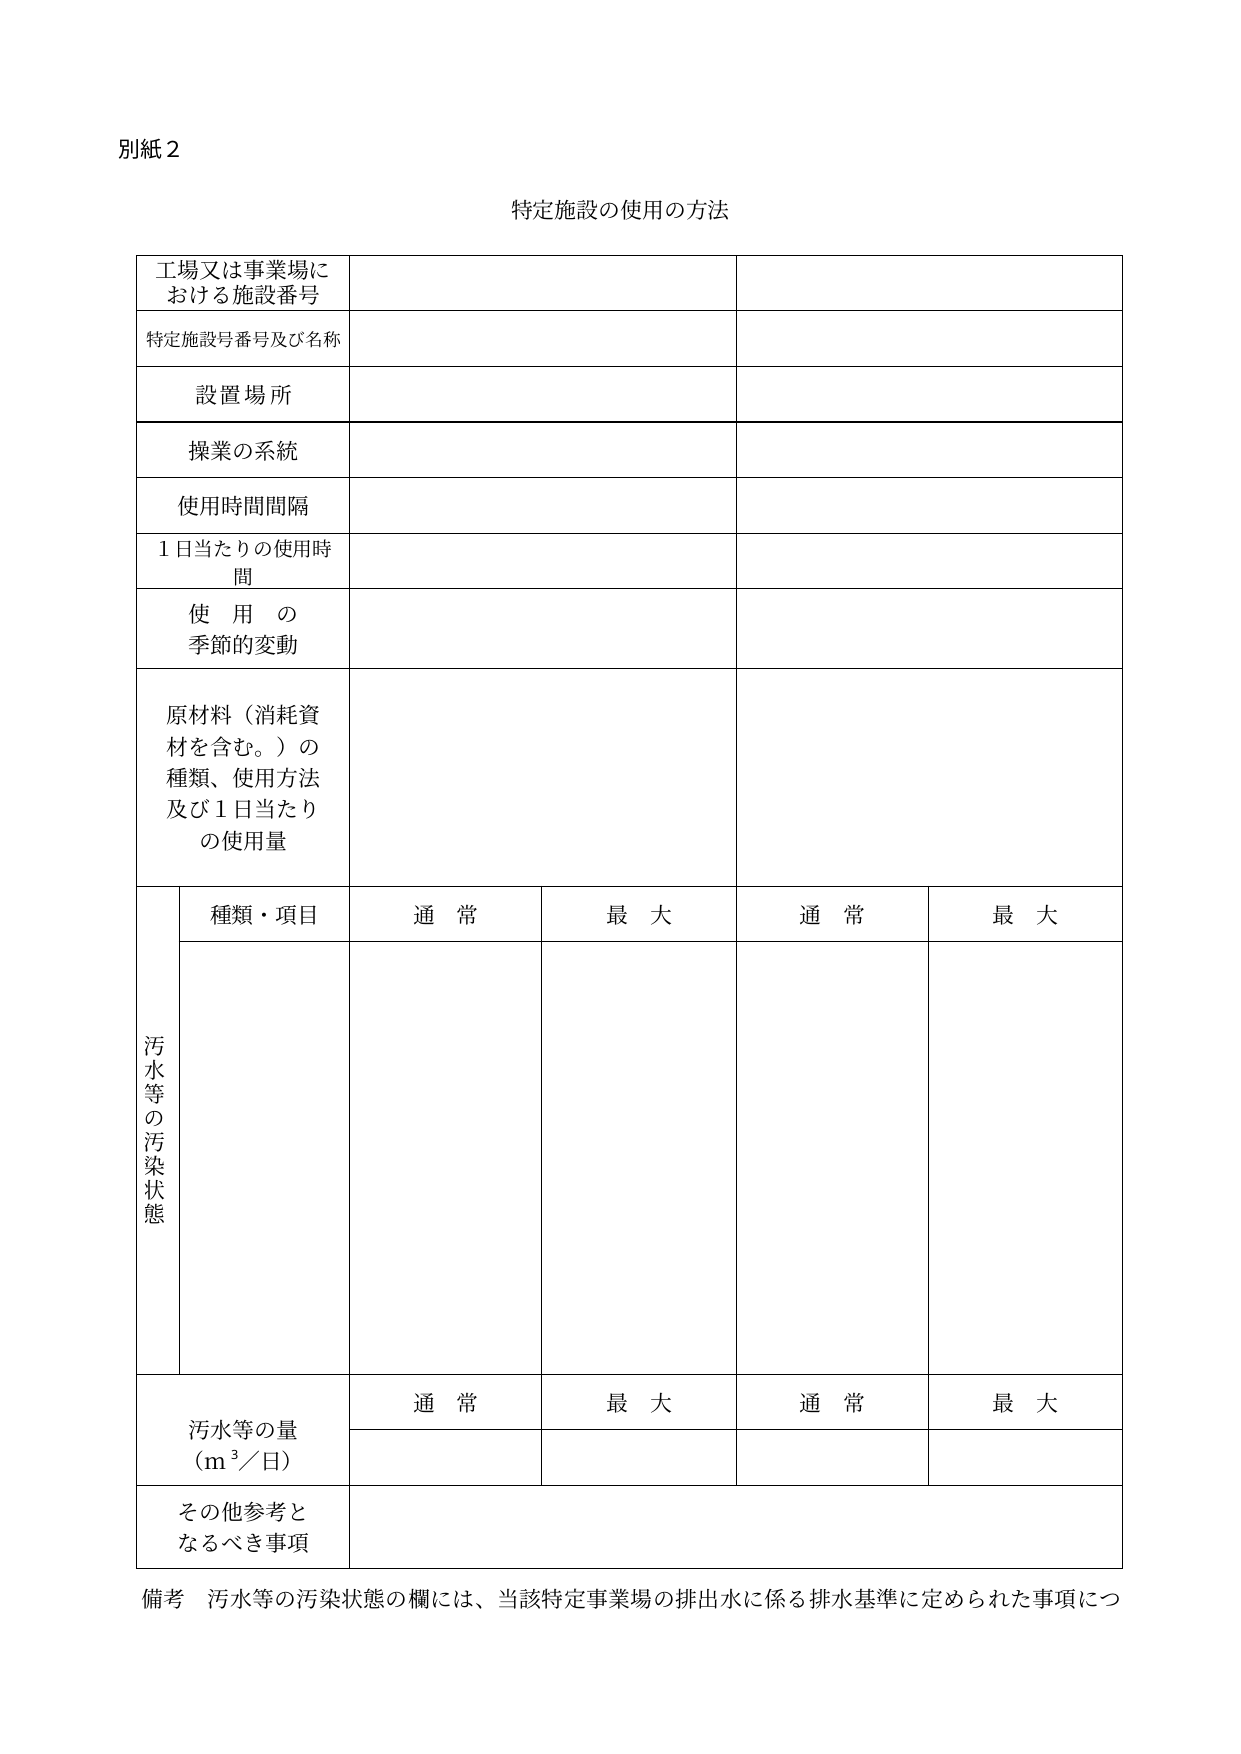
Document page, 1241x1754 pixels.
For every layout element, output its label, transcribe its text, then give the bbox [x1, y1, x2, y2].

table_cell [350, 478, 736, 532]
table_cell [350, 589, 736, 667]
table_cell [350, 367, 736, 421]
table_cell 最 大 [542, 1375, 736, 1429]
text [118, 1582, 1122, 1614]
table_cell 通 常 [350, 887, 541, 941]
table_cell 通 常 [737, 1375, 928, 1429]
table_cell [737, 367, 1122, 421]
table_header [737, 256, 1122, 310]
table_cell [350, 423, 736, 477]
table_cell [737, 423, 1122, 477]
table_cell [542, 1430, 736, 1484]
table_cell [737, 669, 1122, 886]
table_cell 通 常 [737, 887, 928, 941]
table_cell [350, 1486, 1122, 1568]
table_header 工場又は事業場に おける施設番号 [137, 256, 349, 310]
table_cell 特定施設号番号及び名称 [137, 311, 349, 366]
table_cell 汚水等の量 （ｍ3／日） [137, 1375, 349, 1484]
table_cell [929, 1430, 1122, 1484]
table_cell [737, 589, 1122, 667]
table_cell [737, 311, 1122, 366]
table_header [350, 256, 736, 310]
text 別紙２ [118, 132, 1122, 164]
table_cell 通 常 [350, 1375, 541, 1429]
table_cell 最 大 [929, 887, 1122, 941]
table_cell [929, 942, 1122, 1373]
table_cell [350, 311, 736, 366]
table_cell [350, 534, 736, 588]
table_cell 使 用 の 季節的変動 [137, 589, 349, 667]
table_cell [350, 1430, 541, 1484]
table_cell [542, 942, 736, 1373]
table_cell [737, 1430, 928, 1484]
table_cell １日当たりの使用時間 [137, 534, 349, 588]
table_cell 汚水等の汚染状態 [137, 887, 179, 1373]
table_cell [737, 478, 1122, 532]
table_cell [350, 669, 736, 886]
table_cell [350, 942, 541, 1373]
table_cell 最 大 [542, 887, 736, 941]
table_cell 使用時間間隔 [137, 478, 349, 532]
table_cell [180, 942, 349, 1373]
table_cell 設置場所 [137, 367, 349, 421]
table_cell 原材料（消耗資 材を含む。）の 種類、使用方法 及び１日当たり の使用量 [137, 669, 349, 886]
table_cell 操業の系統 [137, 423, 349, 477]
table_cell [737, 534, 1122, 588]
text 特定施設の使用の方法 [118, 194, 1122, 225]
table_cell その他参考と なるべき事項 [137, 1486, 349, 1568]
table_cell 種類・項目 [180, 887, 349, 941]
table_cell [737, 942, 928, 1373]
table_cell 最 大 [929, 1375, 1122, 1429]
